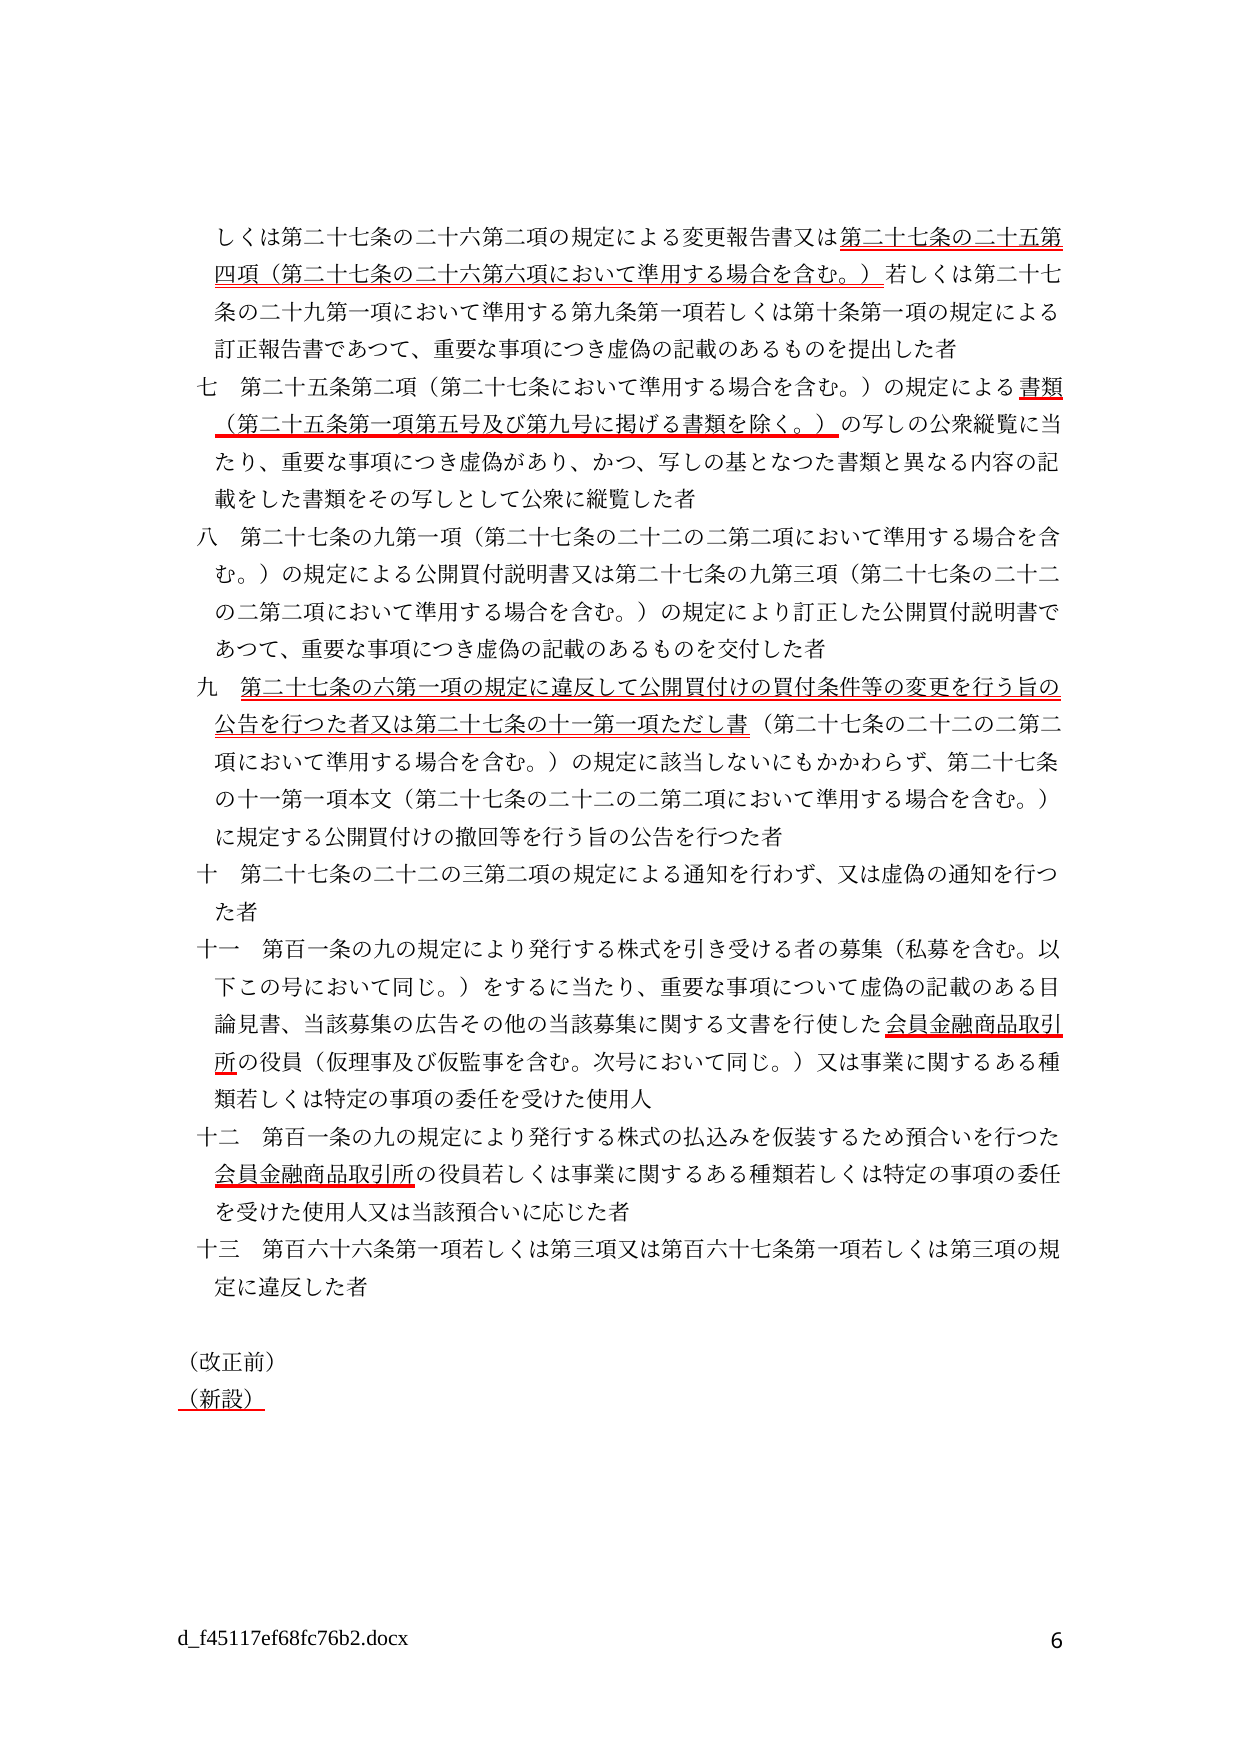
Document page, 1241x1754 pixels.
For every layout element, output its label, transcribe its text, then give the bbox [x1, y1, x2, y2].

text 八 第二十七条の九第一項（第二十七条の二十二の二第二項において準用する場合を含む。）の規定による公開買付説明書又は第二十七条の九第三項（第二十七条の二十二の二第二項において準用する場合を含む。）の規定により訂正した公開買付説明書であつて、重要な事項につき虚偽の記載のあるものを交付した者 [196, 517, 1063, 667]
text （改正前） [177, 1342, 1063, 1379]
text 七 第二十五条第二項（第二十七条において準用する場合を含む。）の規定による書類（第二十五条第一項第五号及び第九号に掲げる書類を除く。）の写しの公衆縦覧に当たり、重要な事項につき虚偽があり、かつ、写しの基となつた書類と異なる内容の記載をした書類をその写しとして公衆に縦覧した者 [196, 367, 1063, 517]
text 十一 第百一条の九の規定により発行する株式を引き受ける者の募集（私募を含む。以下この号において同じ。）をするに当たり、重要な事項について虚偽の記載のある目論見書、当該募集の広告その他の当該募集に関する文書を行使した会員金融商品取引所の役員（仮理事及び仮監事を含む。次号において同じ。）又は事業に関するある種類若しくは特定の事項の委任を受けた使用人 [196, 929, 1063, 1117]
text 十 第二十七条の二十二の三第二項の規定による通知を行わず、又は虚偽の通知を行つた者 [196, 854, 1063, 929]
text （新設） [177, 1379, 1063, 1417]
text 十二 第百一条の九の規定により発行する株式の払込みを仮装するため預合いを行つた会員金融商品取引所の役員若しくは事業に関するある種類若しくは特定の事項の委任を受けた使用人又は当該預合いに応じた者 [196, 1117, 1063, 1229]
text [196, 217, 1063, 367]
text 十三 第百六十六条第一項若しくは第三項又は第百六十七条第一項若しくは第三項の規定に違反した者 [196, 1229, 1063, 1304]
text 九 第二十七条の六第一項の規定に違反して公開買付けの買付条件等の変更を行う旨の公告を行つた者又は第二十七条の十一第一項ただし書（第二十七条の二十二の二第二項において準用する場合を含む。）の規定に該当しないにもかかわらず、第二十七条の十一第一項本文（第二十七条の二十二の二第二項において準用する場合を含む。）に規定する公開買付けの撤回等を行う旨の公告を行つた者 [196, 667, 1063, 854]
